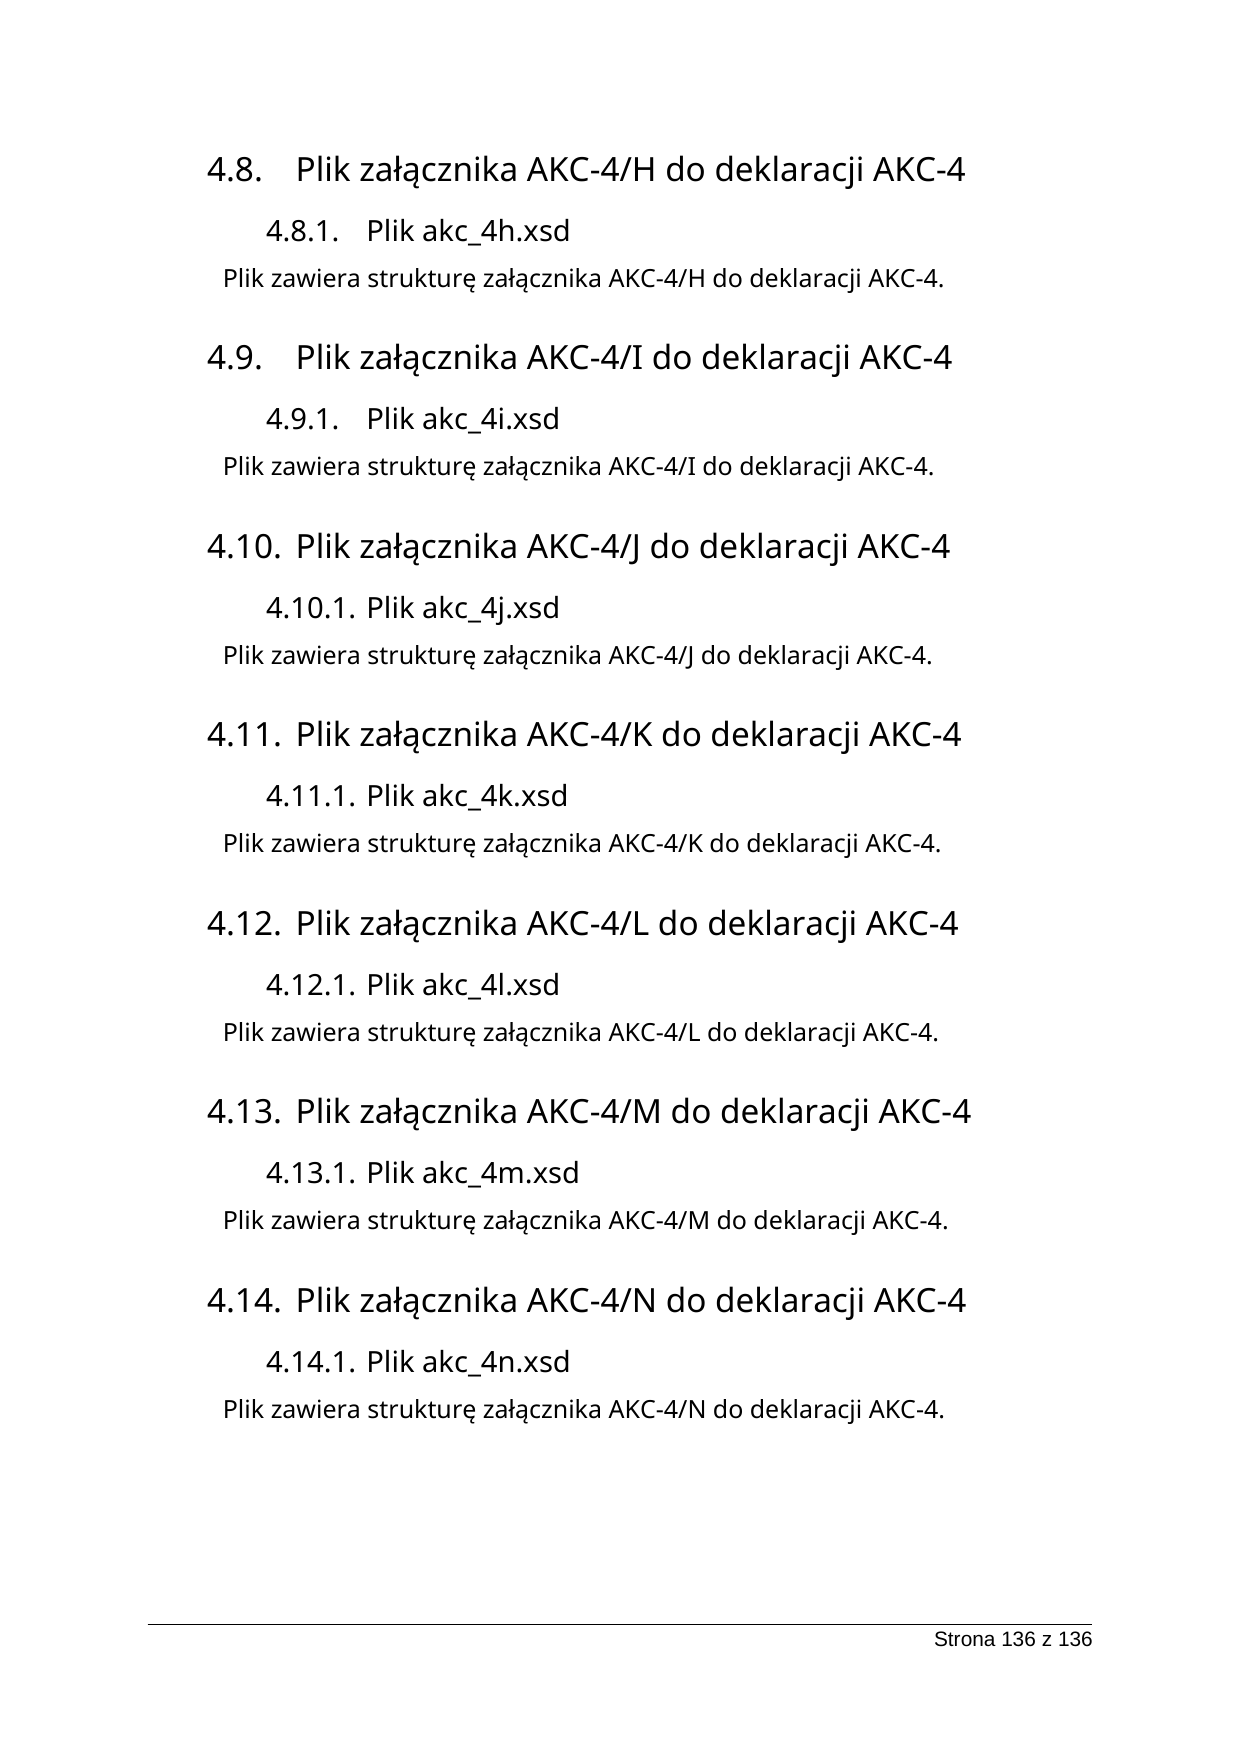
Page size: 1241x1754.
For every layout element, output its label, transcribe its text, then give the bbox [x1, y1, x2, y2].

subtitle Plik załącznika AKC-4/H do deklaracji AKC-4 [207, 148, 1092, 189]
subtitle Plik załącznika AKC-4/M do deklaracji AKC-4 [207, 1090, 1092, 1132]
subtitle Plik akc_4h.xsd [266, 214, 1092, 248]
subtitle Plik załącznika AKC-4/K do deklaracji AKC-4 [207, 713, 1092, 755]
subtitle Plik akc_4m.xsd [266, 1157, 1092, 1190]
text Plik zawiera strukturę załącznika AKC-4/M do deklaracji AKC-4. [223, 1203, 1092, 1237]
subtitle Plik załącznika AKC-4/J do deklaracji AKC-4 [207, 525, 1092, 566]
subtitle Plik akc_4l.xsd [266, 968, 1092, 1002]
text Plik zawiera strukturę załącznika AKC-4/H do deklaracji AKC-4. [223, 260, 1092, 294]
subtitle Plik akc_4j.xsd [266, 591, 1092, 625]
subtitle Plik załącznika AKC-4/N do deklaracji AKC-4 [207, 1279, 1092, 1321]
subtitle Plik załącznika AKC-4/L do deklaracji AKC-4 [207, 902, 1092, 943]
subtitle Plik akc_4n.xsd [266, 1346, 1092, 1379]
text Plik zawiera strukturę załącznika AKC-4/I do deklaracji AKC-4. [223, 449, 1092, 483]
subtitle Plik akc_4i.xsd [266, 403, 1092, 436]
text Plik zawiera strukturę załącznika AKC-4/N do deklaracji AKC-4. [223, 1391, 1092, 1426]
text Plik zawiera strukturę załącznika AKC-4/K do deklaracji AKC-4. [223, 826, 1092, 860]
subtitle Plik akc_4k.xsd [266, 780, 1092, 813]
subtitle Plik załącznika AKC-4/I do deklaracji AKC-4 [207, 336, 1092, 378]
text Plik zawiera strukturę załącznika AKC-4/L do deklaracji AKC-4. [223, 1014, 1092, 1048]
text Plik zawiera strukturę załącznika AKC-4/J do deklaracji AKC-4. [223, 637, 1092, 671]
